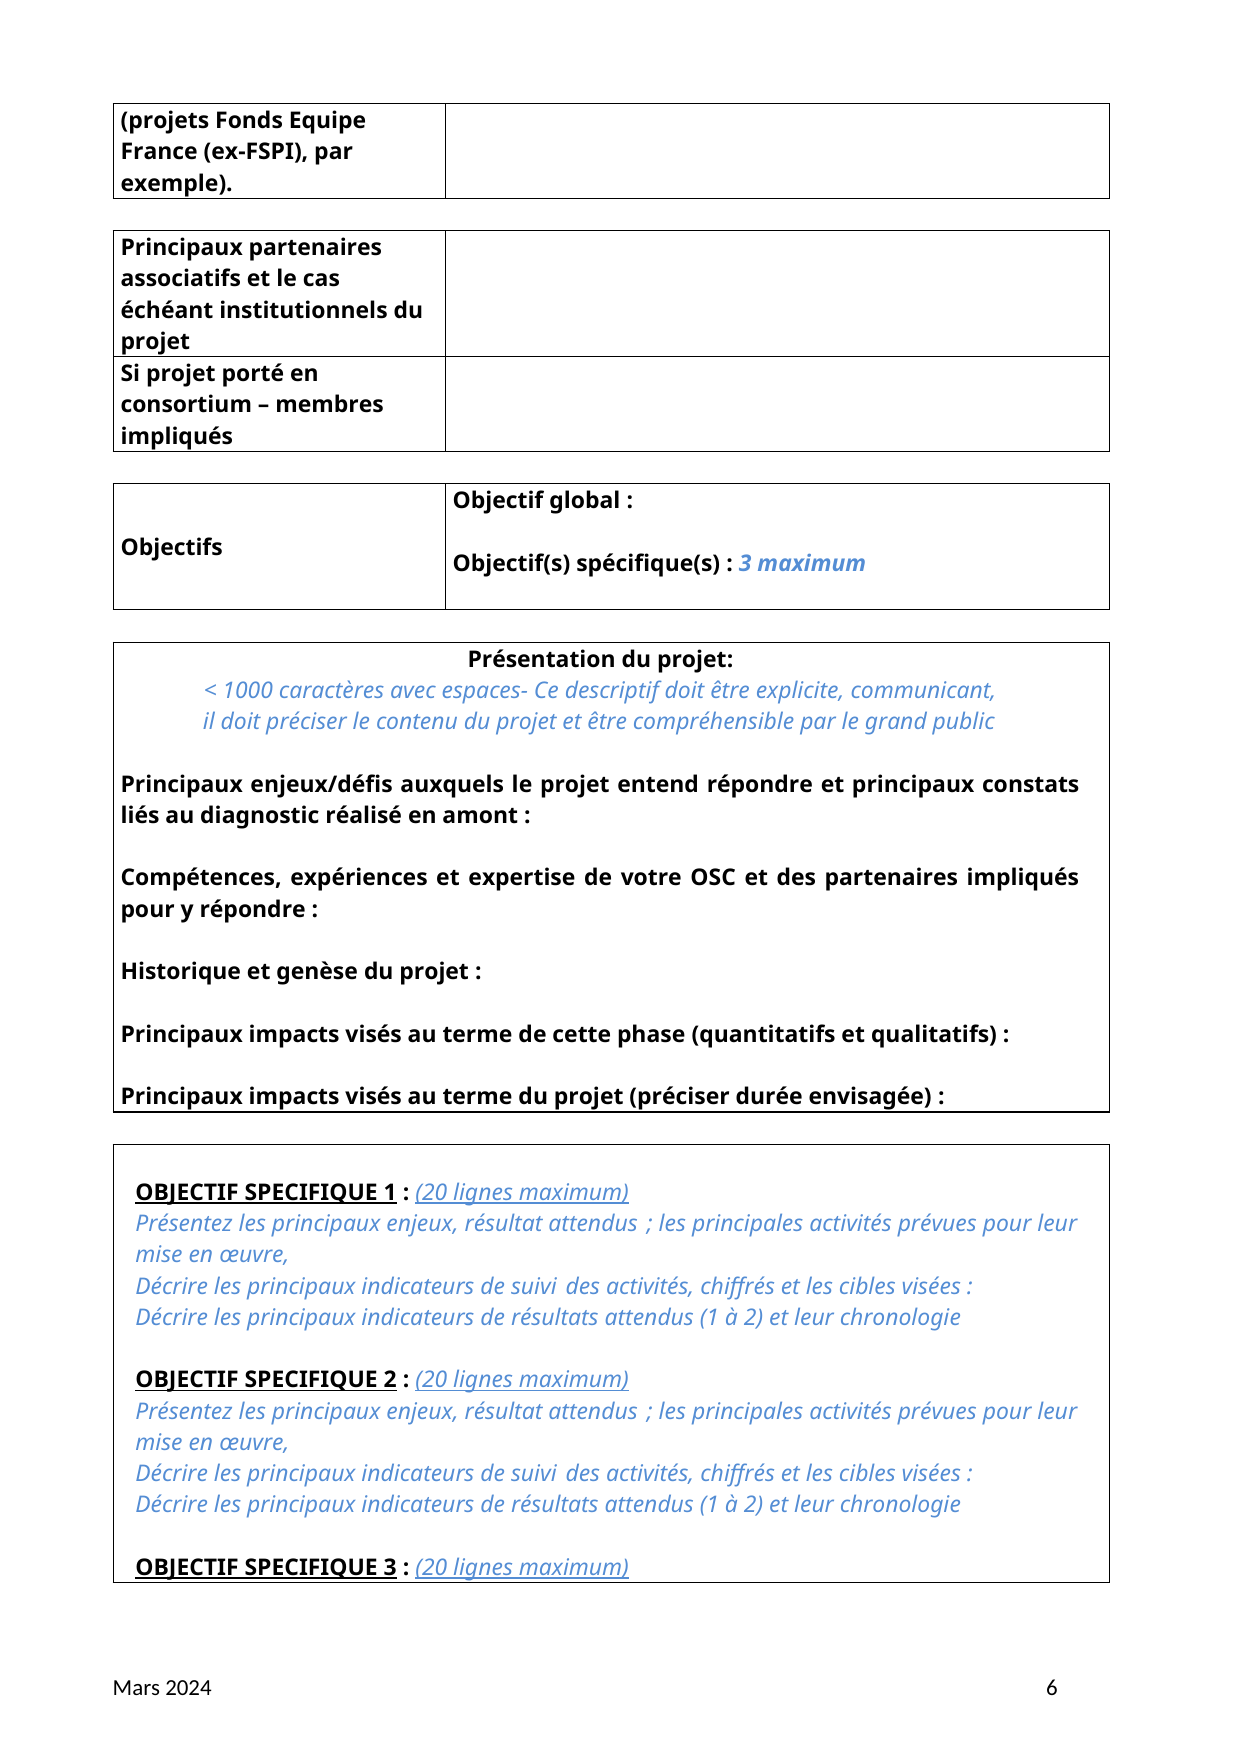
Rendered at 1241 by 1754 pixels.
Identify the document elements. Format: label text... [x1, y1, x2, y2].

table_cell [446, 104, 1109, 198]
table_header [446, 231, 1109, 356]
table_cell Si projet porté en consortium – membres impliqués [114, 357, 445, 451]
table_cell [114, 104, 445, 198]
table_header Objectifs [114, 484, 445, 609]
table_header Présentation du projet: < 1000 caractères avec espaces- Ce descriptif doit être explicite, communicant, il doit préciser le contenu du projet et être compréhensible par le grand public Principaux enjeux/défis auxquels le projet entend répondre et principaux constats liés au diagnostic réalisé en amont : Compétences, expériences et expertise de votre OSC et des partenaires impliqués pour y répondre : Historique et genèse du projet : Principaux impacts visés au terme de cette phase (quantitatifs et qualitatifs) : Principaux impacts visés au terme du projet (préciser durée envisagée) : [114, 643, 1109, 1111]
table_cell [446, 357, 1109, 451]
table_header Principaux partenaires associatifs et le cas échéant institutionnels du projet [114, 231, 445, 356]
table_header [114, 1145, 1109, 1582]
table_header Objectif global : Objectif(s) spécifique(s) : 3 maximum [446, 484, 1109, 609]
